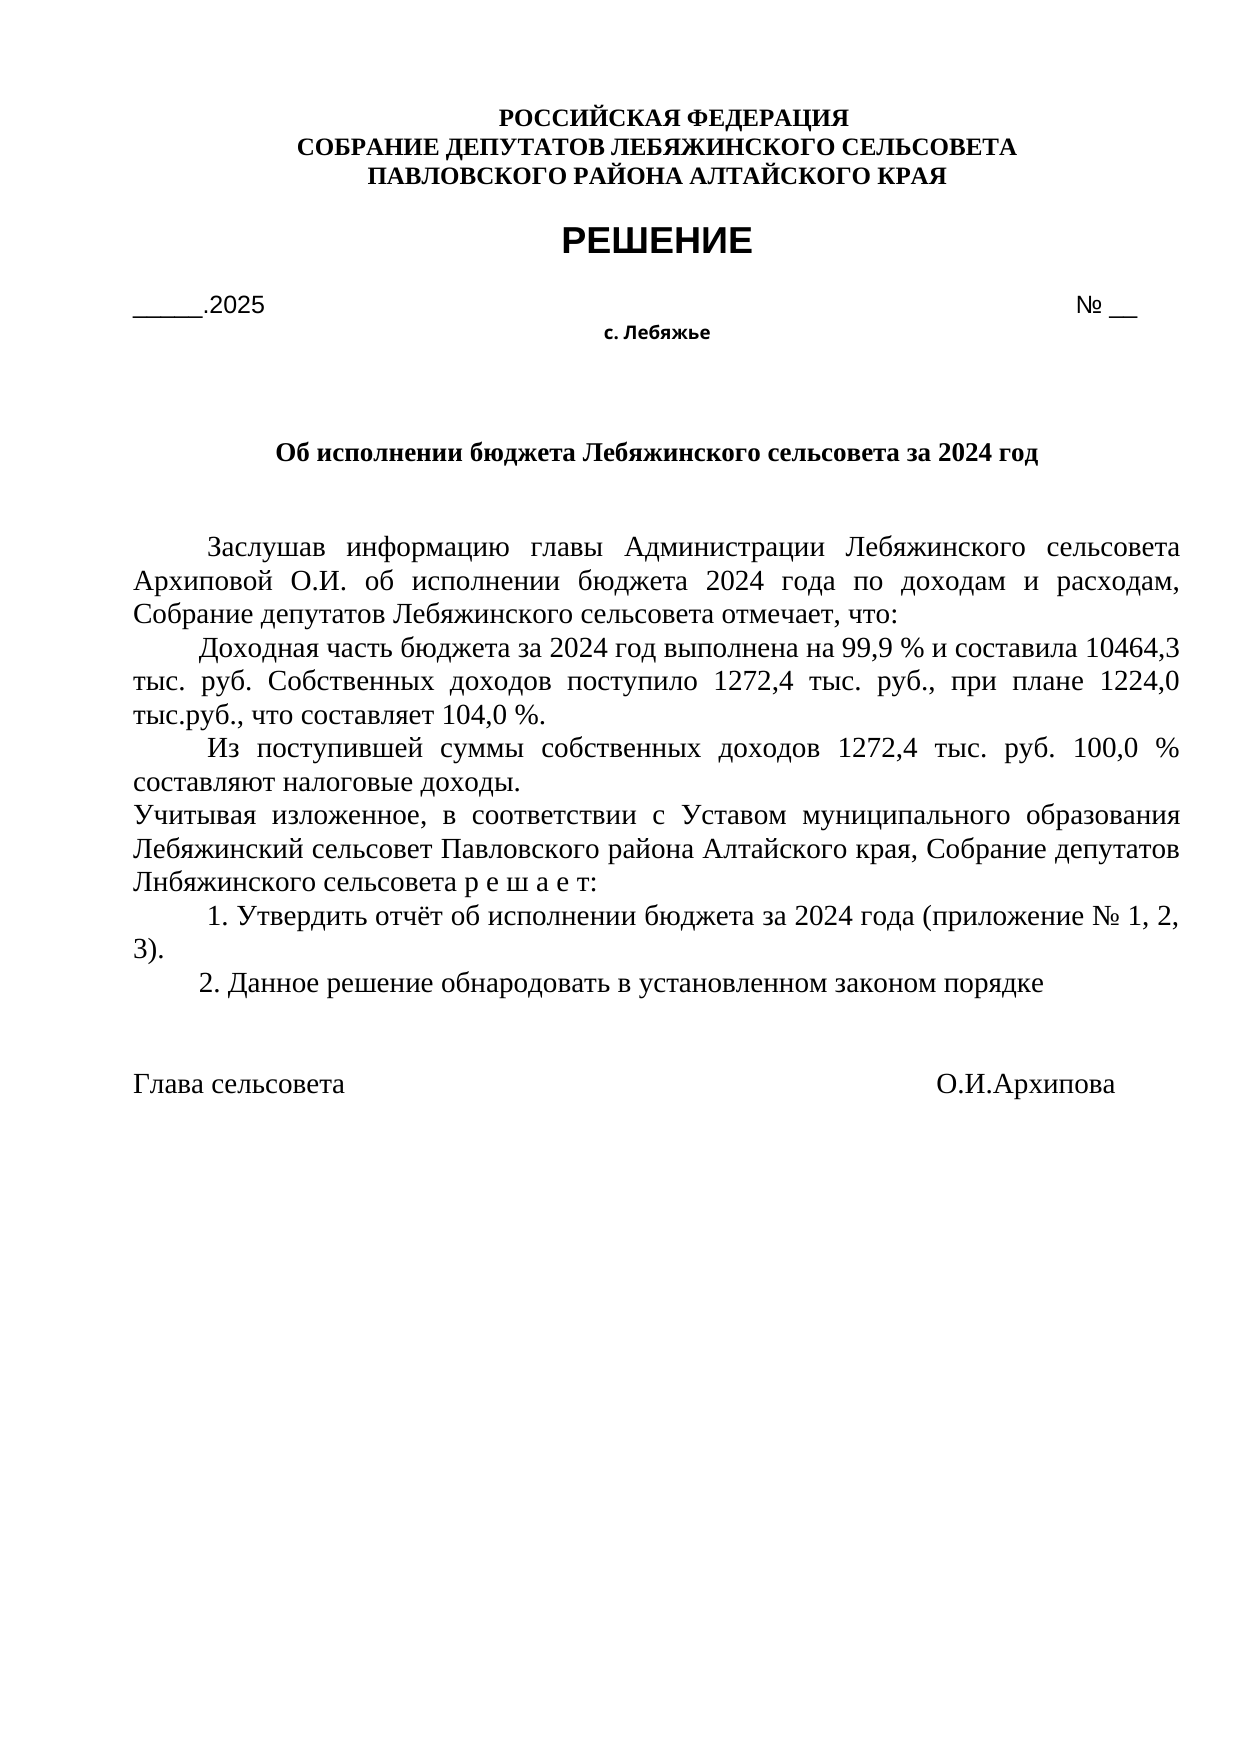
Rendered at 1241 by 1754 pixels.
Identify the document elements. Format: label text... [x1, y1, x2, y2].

text Из поступившей суммы собственных доходов 1272,4 тыс. руб. 100,0 % составляют налоговые доходы. [133, 730, 1181, 797]
text Об исполнении бюджета Лебяжинского сельсовета за 2024 год [133, 436, 1181, 467]
text ПАВЛОВСКОГО РАЙОНА АЛТАЙСКОГО КРАЯ [133, 161, 1181, 190]
text _____.2025 № __ [133, 290, 1181, 319]
text 2. Данное решение обнародовать в установленном законом порядке [133, 965, 1181, 999]
text Доходная часть бюджета за 2024 год выполнена на 99,9 % и составила 10464,3 тыс. руб. Собственных доходов поступило 1272,4 тыс. руб., при плане 1224,0 тыс.руб., что составляет 104,0 %. [133, 630, 1181, 730]
subtitle с. Лебяжье [133, 319, 1181, 344]
text РЕШЕНИЕ [133, 218, 1181, 262]
text РОССИЙСКАЯ ФЕДЕРАЦИЯ [133, 103, 1181, 132]
list Учитывая изложенное, в соответствии с Уставом муниципального образования Лебяжинский сельсовет Павловского района Алтайского края, Собрание депутатов Лнбяжинского сельсовета р е ш а е т: [133, 797, 1181, 898]
text Глава сельсовета О.И.Архипова [133, 1066, 1181, 1099]
text СОБРАНИЕ ДЕПУТАТОВ ЛЕБЯЖИНСКОГО СЕЛЬСОВЕТА [133, 132, 1181, 161]
text Заслушав информацию главы Администрации Лебяжинского сельсовета Архиповой О.И. об исполнении бюджета 2024 года по доходам и расходам, Собрание депутатов Лебяжинского сельсовета отмечает, что: [133, 529, 1181, 630]
text 1. Утвердить отчёт об исполнении бюджета за 2024 года (приложение № 1, 2, 3). [133, 898, 1181, 965]
